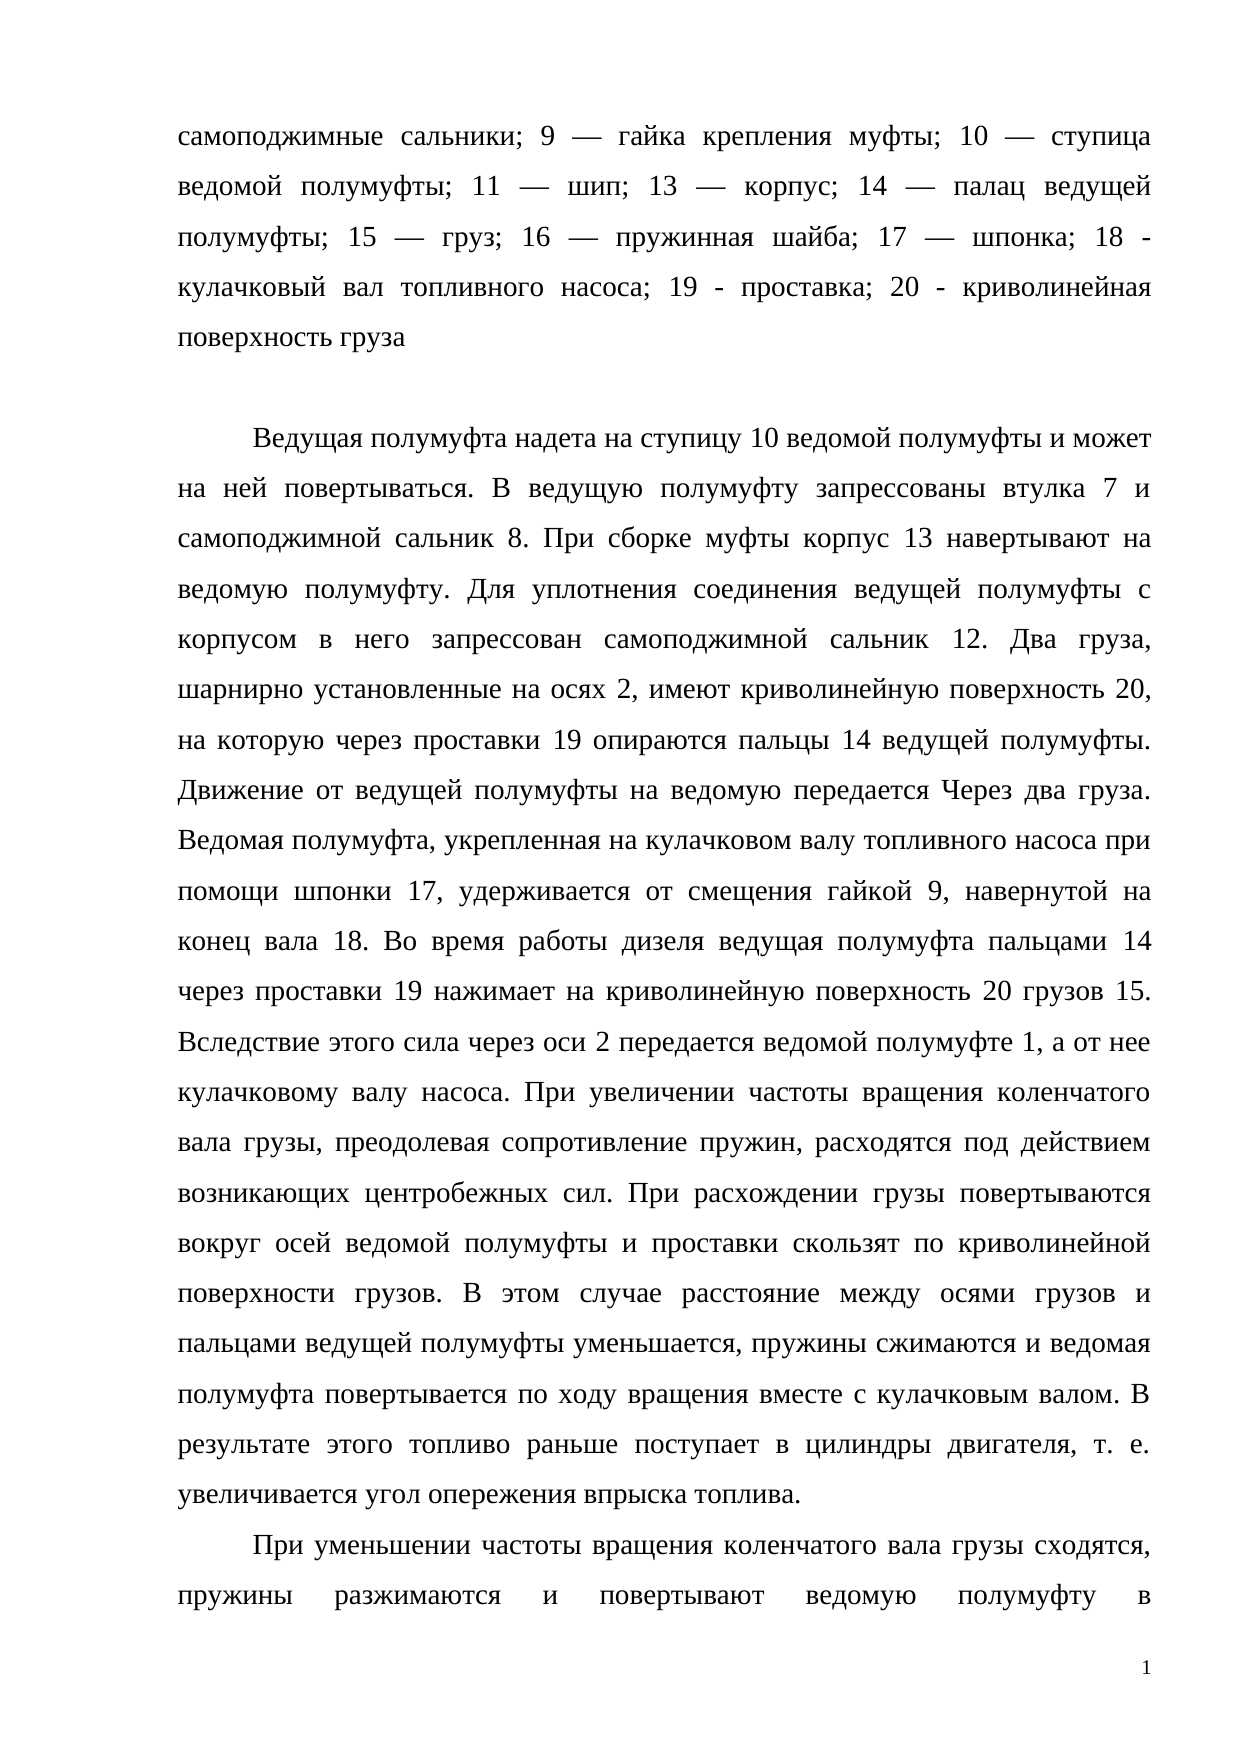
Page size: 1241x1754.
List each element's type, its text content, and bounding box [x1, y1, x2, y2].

text Ведущая полумуфта надета на ступицу 10 ведомой полумуфты и может на ней повертываться. В ведущую полумуфту запрессованы втулка 7 и самоподжимной сальник 8. При сборке муфты корпус 13 навертывают на ведомую полумуфту. Для уплотнения соединения ведущей полумуфты с корпусом в него запрессован самоподжимной сальник 12. Два груза, шарнирно установленные на осях 2, имеют криволинейную поверхность 20, на которую через проставки 19 опираются пальцы 14 ведущей полумуфты. Движение от ведущей полумуфты на ведомую передается Через два груза. Ведомая полумуфта, укрепленная на кулачковом валу топливного насоса при помощи шпонки 17, удерживается от смещения гайкой 9, навернутой на конец вала 18. Во время работы дизеля ведущая полумуфта пальцами 14 через проставки 19 нажимает на криволинейную поверхность 20 грузов 15. Вследствие этого сила через оси 2 передается ведомой полумуфте 1, а от нее кулачковому валу насоса. При увеличении частоты вращения коленчатого вала грузы, преодолевая сопротивление пружин, расходятся под действием возникающих центробежных сил. При расхождении грузы повертываются вокруг осей ведомой полумуфты и проставки скользят по криволинейной поверхности грузов. В этом случае расстояние между осями грузов и пальцами ведущей полумуфты уменьшается, пружины сжимаются и ведомая полумуфта повертывается по ходу вращения вместе с кулачковым валом. В результате этого топливо раньше поступает в цилиндры двигателя, т. е. увеличивается угол опережения впрыска топлива. [177, 420, 1152, 1510]
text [177, 1527, 1152, 1611]
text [177, 118, 1152, 353]
